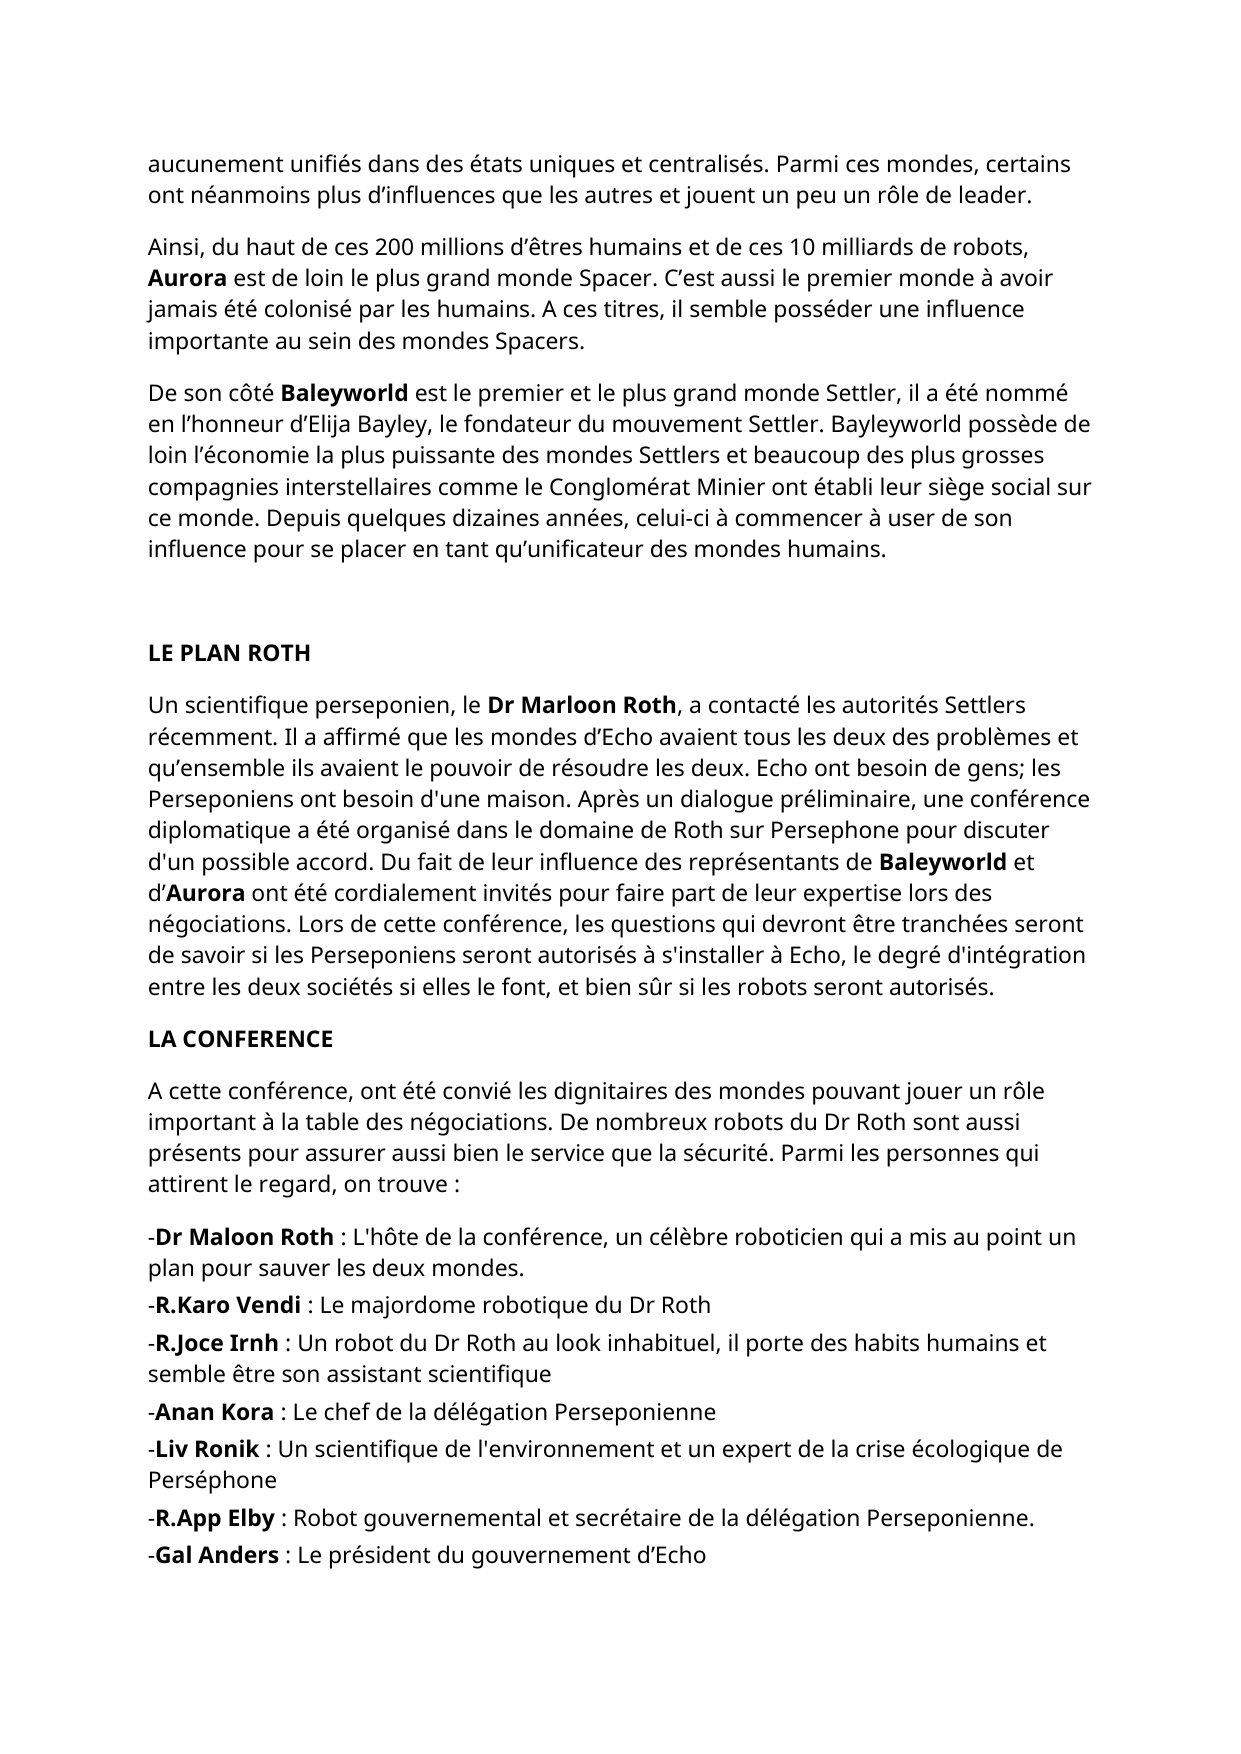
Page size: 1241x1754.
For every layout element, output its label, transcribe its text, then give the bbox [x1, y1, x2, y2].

text -R.Joce Irnh : Un robot du Dr Roth au look inhabituel, il porte des habits humains et semble être son assistant scientifique [148, 1327, 1093, 1389]
text -Dr Maloon Roth : L'hôte de la conférence, un célèbre roboticien qui a mis au point un plan pour sauver les deux mondes. [148, 1221, 1093, 1283]
text A cette conférence, ont été convié les dignitaires des mondes pouvant jouer un rôle important à la table des négociations. De nombreux robots du Dr Roth sont aussi présents pour assurer aussi bien le service que la sécurité. Parmi les personnes qui attirent le regard, on trouve : [148, 1075, 1093, 1200]
text -R.App Elby : Robot gouvernemental et secrétaire de la délégation Perseponienne. [148, 1502, 1093, 1533]
text Ainsi, du haut de ces 200 millions d’êtres humains et de ces 10 milliards de robots, Aurora est de loin le plus grand monde Spacer. C’est aussi le premier monde à avoir jamais été colonisé par les humains. A ces titres, il semble posséder une influence importante au sein des mondes Spacers. [148, 231, 1093, 356]
text -Anan Kora : Le chef de la délégation Perseponienne [148, 1396, 1093, 1427]
text LE PLAN ROTH [148, 637, 1093, 668]
text De son côté Baleyworld est le premier et le plus grand monde Settler, il a été nommé en l’honneur d’Elija Bayley, le fondateur du mouvement Settler. Bayleyworld possède de loin l’économie la plus puissante des mondes Settlers et beaucoup des plus grosses compagnies interstellaires comme le Conglomérat Minier ont établi leur siège social sur ce monde. Depuis quelques dizaines années, celui-ci à commencer à user de son influence pour se placer en tant qu’unificateur des mondes humains. [148, 377, 1093, 564]
text LA CONFERENCE [148, 1023, 1093, 1054]
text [148, 148, 1093, 210]
text -Liv Ronik : Un scientifique de l'environnement et un expert de la crise écologique de Perséphone [148, 1433, 1093, 1496]
text -Gal Anders : Le président du gouvernement d’Echo [148, 1539, 1093, 1571]
text -R.Karo Vendi : Le majordome robotique du Dr Roth [148, 1289, 1093, 1321]
text Un scientifique perseponien, le Dr Marloon Roth, a contacté les autorités Settlers récemment. Il a affirmé que les mondes d’Echo avaient tous les deux des problèmes et qu’ensemble ils avaient le pouvoir de résoudre les deux. Echo ont besoin de gens; les Perseponiens ont besoin d'une maison. Après un dialogue préliminaire, une conférence diplomatique a été organisé dans le domaine de Roth sur Persephone pour discuter d'un possible accord. Du fait de leur influence des représentants de Baleyworld et d’Aurora ont été cordialement invités pour faire part de leur expertise lors des négociations. Lors de cette conférence, les questions qui devront être tranchées seront de savoir si les Perseponiens seront autorisés à s'installer à Echo, le degré d'intégration entre les deux sociétés si elles le font, et bien sûr si les robots seront autorisés. [148, 689, 1093, 1002]
